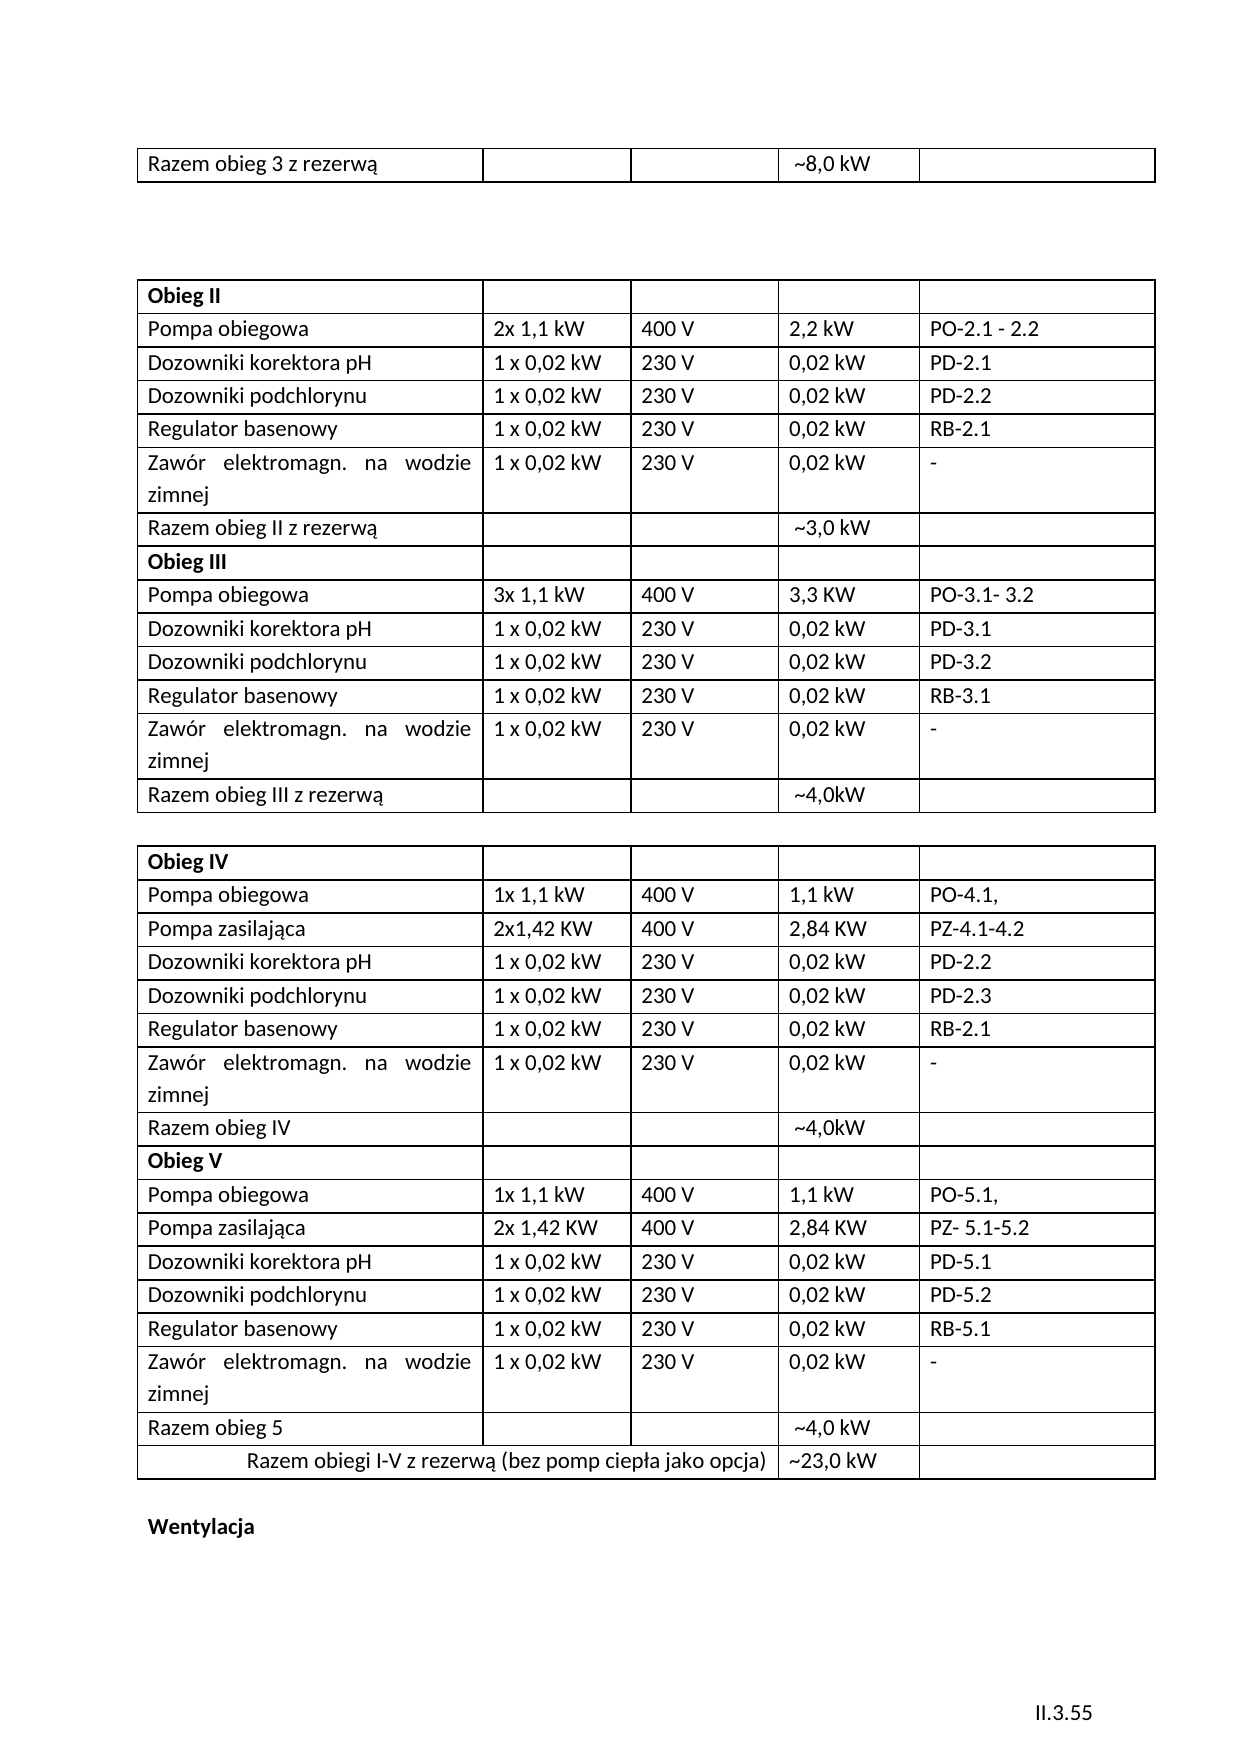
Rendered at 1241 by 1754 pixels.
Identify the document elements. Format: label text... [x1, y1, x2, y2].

table_cell ~4,0kW [779, 1113, 919, 1145]
table_cell Razem obieg II z rezerwą [138, 514, 482, 545]
table_cell 2x 1,1 kW [484, 314, 630, 346]
table_cell Zawór elektromagn. na wodzie zimnej [138, 1048, 482, 1112]
table_cell PO-3.1- 3.2 [920, 581, 1154, 612]
table_cell 1x 1,1 kW [484, 1180, 630, 1212]
table_cell Obieg III [138, 547, 482, 579]
table_cell 230 V [632, 681, 778, 713]
table_cell PZ- 5.1-5.2 [920, 1214, 1154, 1245]
table_cell 230 V [632, 981, 778, 1013]
table_cell 400 V [632, 914, 778, 946]
table_cell 0,02 kW [779, 614, 919, 646]
table_cell 1 x 0,02 kW [484, 1048, 630, 1112]
table_cell [920, 1147, 1154, 1178]
table_cell Dozowniki podchlorynu [138, 1281, 482, 1312]
table_cell 1 x 0,02 kW [484, 415, 630, 446]
table_cell [484, 514, 630, 545]
table_cell PO-4.1, [920, 881, 1154, 912]
table_cell 0,02 kW [779, 714, 919, 778]
table_cell PO-2.1 - 2.2 [920, 314, 1154, 346]
table_cell 230 V [632, 947, 778, 979]
table_cell 1 x 0,02 kW [484, 714, 630, 778]
table_cell PO-5.1, [920, 1180, 1154, 1212]
table_cell - [920, 714, 1154, 778]
table_cell 400 V [632, 314, 778, 346]
table_cell Obieg V [138, 1147, 482, 1178]
table_header Obieg IV [138, 847, 482, 879]
table_cell PD-2.3 [920, 981, 1154, 1013]
table_cell 230 V [632, 614, 778, 646]
table_cell Zawór elektromagn. na wodzie zimnej [138, 714, 482, 778]
table_cell [632, 780, 778, 812]
table_cell 0,02 kW [779, 947, 919, 979]
table_cell 0,02 kW [779, 448, 919, 512]
table_cell 230 V [632, 647, 778, 679]
table_cell Pompa obiegowa [138, 581, 482, 612]
table_cell Zawór elektromagn. na wodzie zimnej [138, 1347, 482, 1411]
table_cell [632, 514, 778, 545]
table_cell 0,02 kW [779, 348, 919, 379]
table_cell [632, 149, 778, 181]
table_cell Regulator basenowy [138, 1314, 482, 1346]
table_cell 0,02 kW [779, 681, 919, 713]
table_cell 0,02 kW [779, 1247, 919, 1279]
table_cell 230 V [632, 1347, 778, 1411]
table_cell [920, 1113, 1154, 1145]
table_header [484, 281, 630, 313]
table_cell Dozowniki podchlorynu [138, 381, 482, 413]
table_cell 0,02 kW [779, 1347, 919, 1411]
table_cell [920, 149, 1154, 181]
table_cell [484, 1113, 630, 1145]
table_cell [779, 547, 919, 579]
table_cell Dozowniki korektora pH [138, 947, 482, 979]
table_cell Razem obieg 5 [138, 1413, 482, 1445]
table_cell 1 x 0,02 kW [484, 1314, 630, 1346]
table_header [779, 281, 919, 313]
table_header [779, 847, 919, 879]
table_cell - [920, 1048, 1154, 1112]
table_cell Dozowniki korektora pH [138, 348, 482, 379]
table_cell 1 x 0,02 kW [484, 1281, 630, 1312]
table_cell [779, 1147, 919, 1178]
table_cell [632, 1413, 778, 1445]
table_cell [920, 1446, 1154, 1478]
table_cell 1 x 0,02 kW [484, 1247, 630, 1279]
table_cell ~8,0 kW [779, 149, 919, 181]
table_cell 400 V [632, 581, 778, 612]
table_cell 230 V [632, 348, 778, 379]
table_cell 230 V [632, 1314, 778, 1346]
table_cell Dozowniki podchlorynu [138, 647, 482, 679]
table_cell 1 x 0,02 kW [484, 348, 630, 379]
table_cell [484, 1413, 630, 1445]
table_cell 230 V [632, 381, 778, 413]
table_cell [920, 780, 1154, 812]
table_cell ~4,0 kW [779, 1413, 919, 1445]
table_cell RB-2.1 [920, 415, 1154, 446]
table_cell 230 V [632, 1014, 778, 1046]
table_cell [920, 547, 1154, 579]
table_cell [632, 547, 778, 579]
table_cell PD-2.1 [920, 348, 1154, 379]
table_cell PZ-4.1-4.2 [920, 914, 1154, 946]
table_cell 2,2 kW [779, 314, 919, 346]
table_cell [484, 1147, 630, 1178]
table_header [484, 847, 630, 879]
table_cell 0,02 kW [779, 381, 919, 413]
table_cell 1 x 0,02 kW [484, 981, 630, 1013]
table_cell 230 V [632, 415, 778, 446]
table_cell PD-5.2 [920, 1281, 1154, 1312]
table_cell 3,3 KW [779, 581, 919, 612]
table_cell 230 V [632, 1247, 778, 1279]
table_cell 0,02 kW [779, 1014, 919, 1046]
table_cell Regulator basenowy [138, 415, 482, 446]
table_cell 1 x 0,02 kW [484, 614, 630, 646]
table_cell 1x 1,1 kW [484, 881, 630, 912]
table_cell 1,1 kW [779, 881, 919, 912]
table_cell [484, 547, 630, 579]
table_cell Razem obiegi I-V z rezerwą (bez pomp ciepła jako opcja) [138, 1446, 778, 1478]
table_cell 400 V [632, 881, 778, 912]
table_cell ~3,0 kW [779, 514, 919, 545]
table_cell 0,02 kW [779, 1048, 919, 1112]
table_cell Dozowniki korektora pH [138, 614, 482, 646]
table_cell [484, 149, 630, 181]
table_cell 0,02 kW [779, 1314, 919, 1346]
table_cell PD-3.1 [920, 614, 1154, 646]
table_cell RB-2.1 [920, 1014, 1154, 1046]
table_cell 1 x 0,02 kW [484, 448, 630, 512]
table_header [632, 847, 778, 879]
table_cell RB-3.1 [920, 681, 1154, 713]
table_cell - [920, 1347, 1154, 1411]
table_cell 0,02 kW [779, 415, 919, 446]
table_cell - [920, 448, 1154, 512]
table_cell Dozowniki korektora pH [138, 1247, 482, 1279]
table_header [920, 281, 1154, 313]
table_cell Pompa obiegowa [138, 314, 482, 346]
table_cell Razem obieg III z rezerwą [138, 780, 482, 812]
table_cell 1 x 0,02 kW [484, 681, 630, 713]
table_cell Dozowniki podchlorynu [138, 981, 482, 1013]
table_cell Pompa obiegowa [138, 1180, 482, 1212]
table_cell 1 x 0,02 kW [484, 947, 630, 979]
table_cell [920, 1413, 1154, 1445]
table_header [920, 847, 1154, 879]
table_cell Pompa zasilająca [138, 1214, 482, 1245]
table_cell RB-5.1 [920, 1314, 1154, 1346]
table_cell 2x 1,42 KW [484, 1214, 630, 1245]
table_cell 1,1 kW [779, 1180, 919, 1212]
table_cell Pompa zasilająca [138, 914, 482, 946]
table_cell 2,84 KW [779, 914, 919, 946]
table_cell 230 V [632, 1281, 778, 1312]
table_cell ~23,0 kW [779, 1446, 919, 1478]
table_cell PD-5.1 [920, 1247, 1154, 1279]
table_cell 0,02 kW [779, 1281, 919, 1312]
table_cell [632, 1113, 778, 1145]
table_cell 2x1,42 KW [484, 914, 630, 946]
table_cell 230 V [632, 714, 778, 778]
table_cell PD-3.2 [920, 647, 1154, 679]
table_cell 1 x 0,02 kW [484, 1014, 630, 1046]
text Wentylacja [148, 1512, 1093, 1540]
table_cell 230 V [632, 448, 778, 512]
table_cell [920, 514, 1154, 545]
table_header Obieg II [138, 281, 482, 313]
table_cell 230 V [632, 1048, 778, 1112]
table_cell Zawór elektromagn. na wodzie zimnej [138, 448, 482, 512]
table_cell 1 x 0,02 kW [484, 381, 630, 413]
table_cell PD-2.2 [920, 947, 1154, 979]
table_cell 400 V [632, 1180, 778, 1212]
table_cell 1 x 0,02 kW [484, 1347, 630, 1411]
table_cell Regulator basenowy [138, 681, 482, 713]
table_cell Regulator basenowy [138, 1014, 482, 1046]
table_cell [632, 1147, 778, 1178]
table_cell 3x 1,1 kW [484, 581, 630, 612]
table_cell 0,02 kW [779, 981, 919, 1013]
table_cell 1 x 0,02 kW [484, 647, 630, 679]
table_cell 0,02 kW [779, 647, 919, 679]
table_cell Razem obieg IV [138, 1113, 482, 1145]
table_cell 400 V [632, 1214, 778, 1245]
table_header [632, 281, 778, 313]
table_cell [484, 780, 630, 812]
table_cell 2,84 KW [779, 1214, 919, 1245]
table_cell Razem obieg 3 z rezerwą [138, 149, 482, 181]
table_cell ~4,0kW [779, 780, 919, 812]
table_cell Pompa obiegowa [138, 881, 482, 912]
table_cell PD-2.2 [920, 381, 1154, 413]
